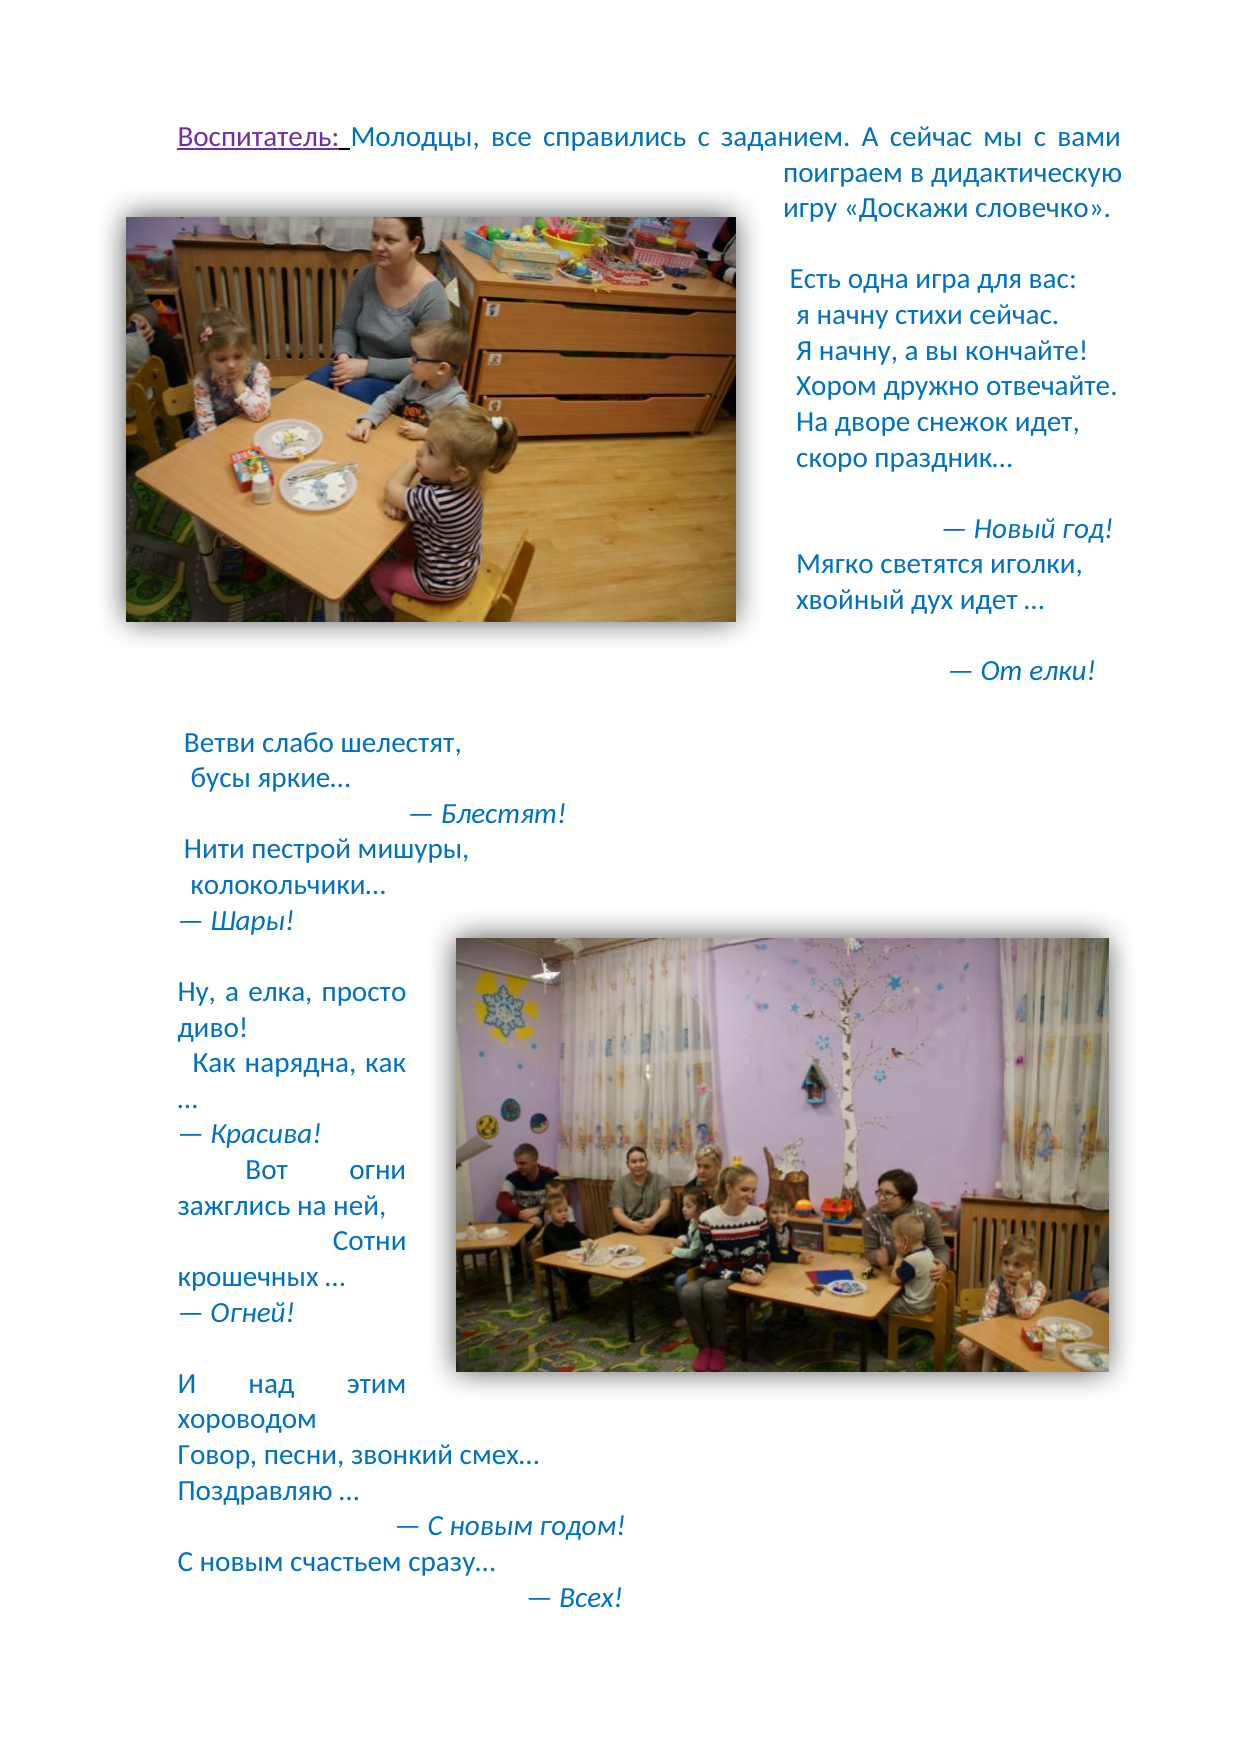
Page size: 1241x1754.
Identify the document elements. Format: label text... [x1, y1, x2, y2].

text хвойный дух идет … [756, 581, 1122, 617]
text — Всех! [177, 1579, 1122, 1614]
text бусы яркие… [177, 759, 1122, 795]
text Нити пестрой мишуры, [177, 831, 1122, 866]
text я начну стихи сейчас. [758, 296, 1122, 332]
text Говор, песни, звонкий смех… [177, 1436, 1122, 1472]
text С новым счастьем сразу… [177, 1543, 1122, 1579]
text Воспитатель: Молодцы, все справились с заданием. А сейчас мы с вами поиграем в дидактическую игру «Доскажи словечко». [177, 118, 1122, 225]
text — Блестят! [177, 795, 1122, 831]
text Ветви слабо шелестят, [177, 724, 1122, 759]
text Хором дружно отвечайте. [758, 367, 1122, 403]
text — Новый год! [758, 510, 1122, 546]
text Сотни крошечных … [177, 1222, 432, 1294]
text — Огней! [177, 1294, 432, 1329]
text Поздравляю … [177, 1472, 1122, 1507]
picture [456, 938, 1109, 1372]
text На дворе снежок идет, [758, 403, 1122, 439]
text — От елки! [177, 652, 1122, 688]
text — С новым годом! [177, 1507, 1122, 1543]
text скоро праздник… [758, 439, 1122, 474]
text Как нарядна, как … [177, 1044, 432, 1116]
text Есть одна игра для вас: [758, 261, 1122, 296]
text — Красива! [177, 1116, 432, 1151]
picture [126, 217, 736, 622]
text И над этим хороводом [177, 1365, 1122, 1436]
text колокольчики… [177, 866, 1122, 902]
text Вот огни зажглись на ней, [177, 1151, 432, 1222]
text — Шары! [177, 902, 1122, 937]
text Мягко светятся иголки, [758, 546, 1122, 581]
text Я начну, а вы кончайте! [758, 332, 1122, 367]
text Ну, а елка, просто диво! [177, 973, 432, 1044]
